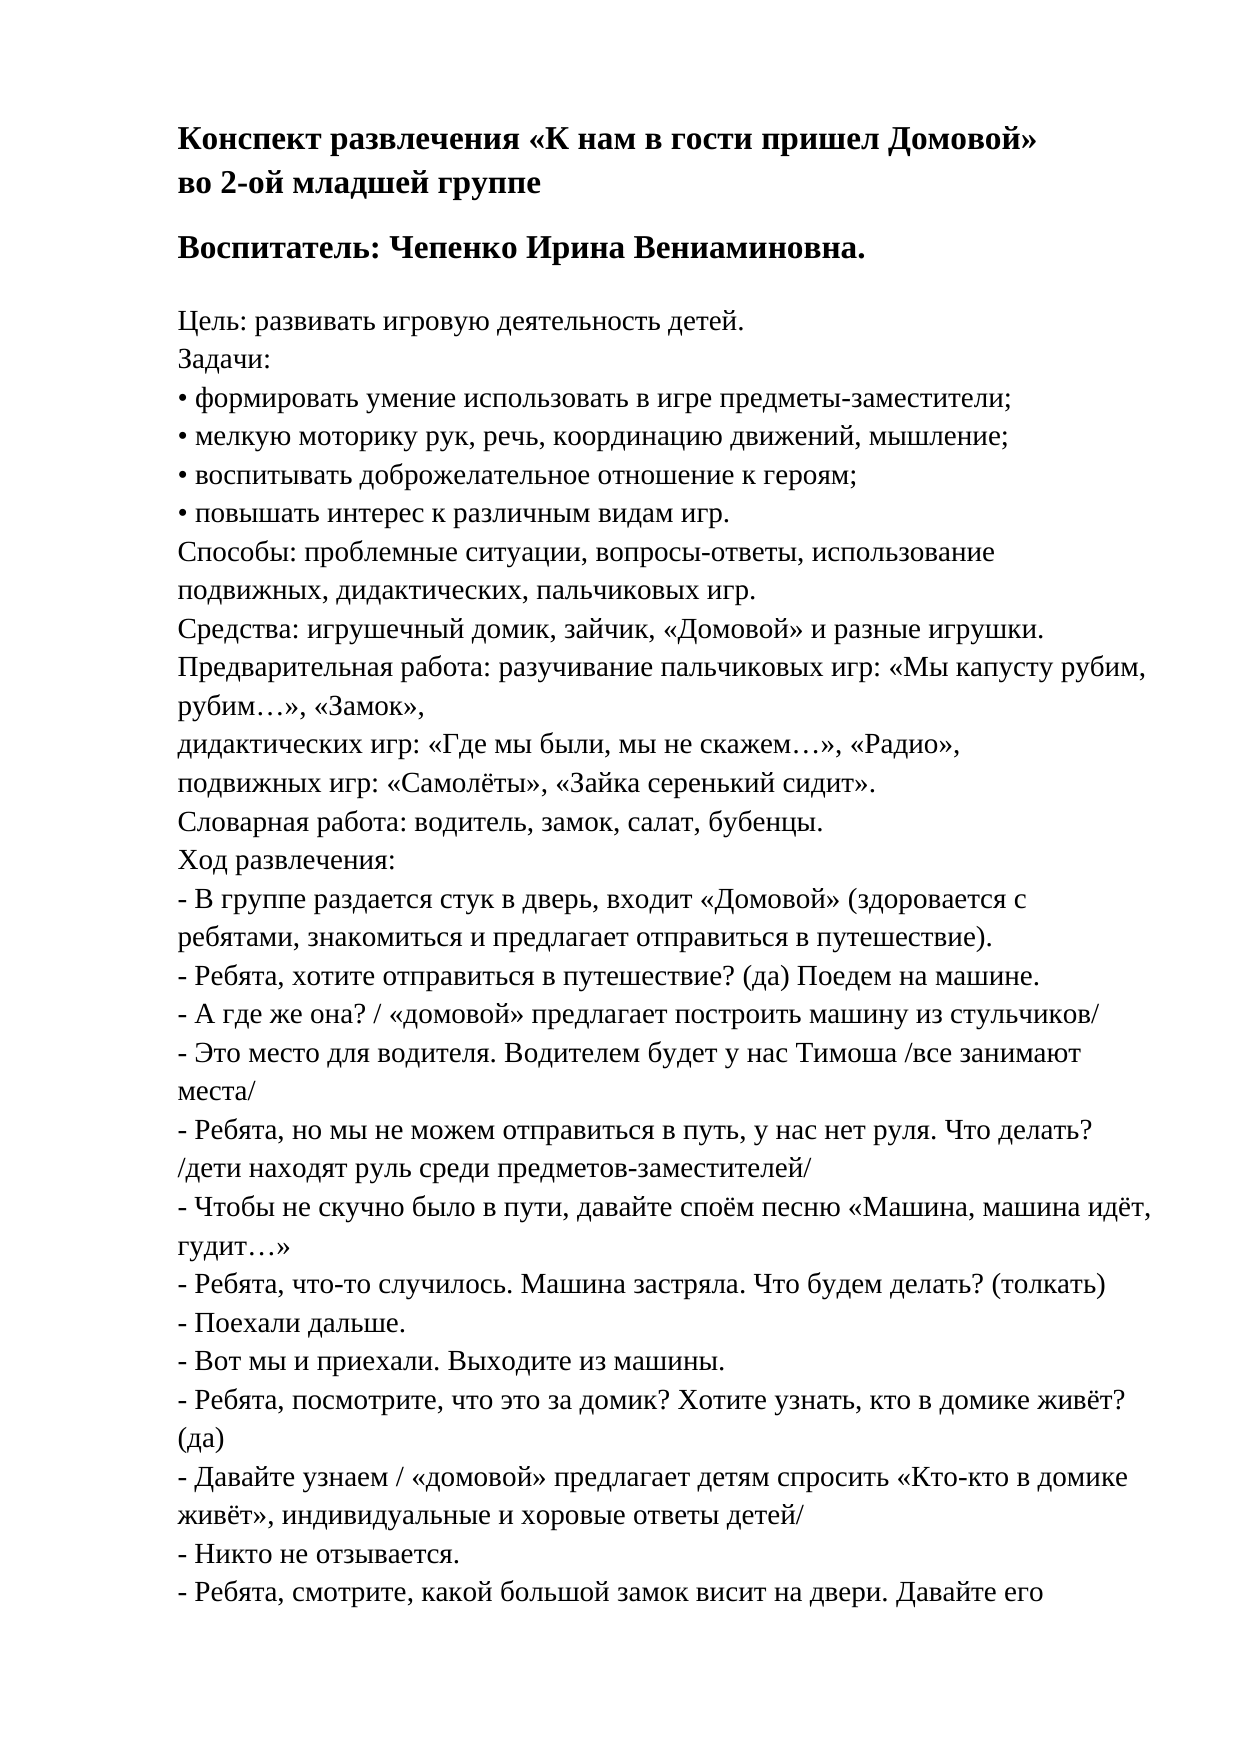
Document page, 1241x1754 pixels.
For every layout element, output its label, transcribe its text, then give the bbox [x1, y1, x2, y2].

text Конспект развлечения «К нам в гости пришел Домовой» во 2-ой младшей группе [177, 118, 1152, 201]
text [177, 227, 1152, 1608]
